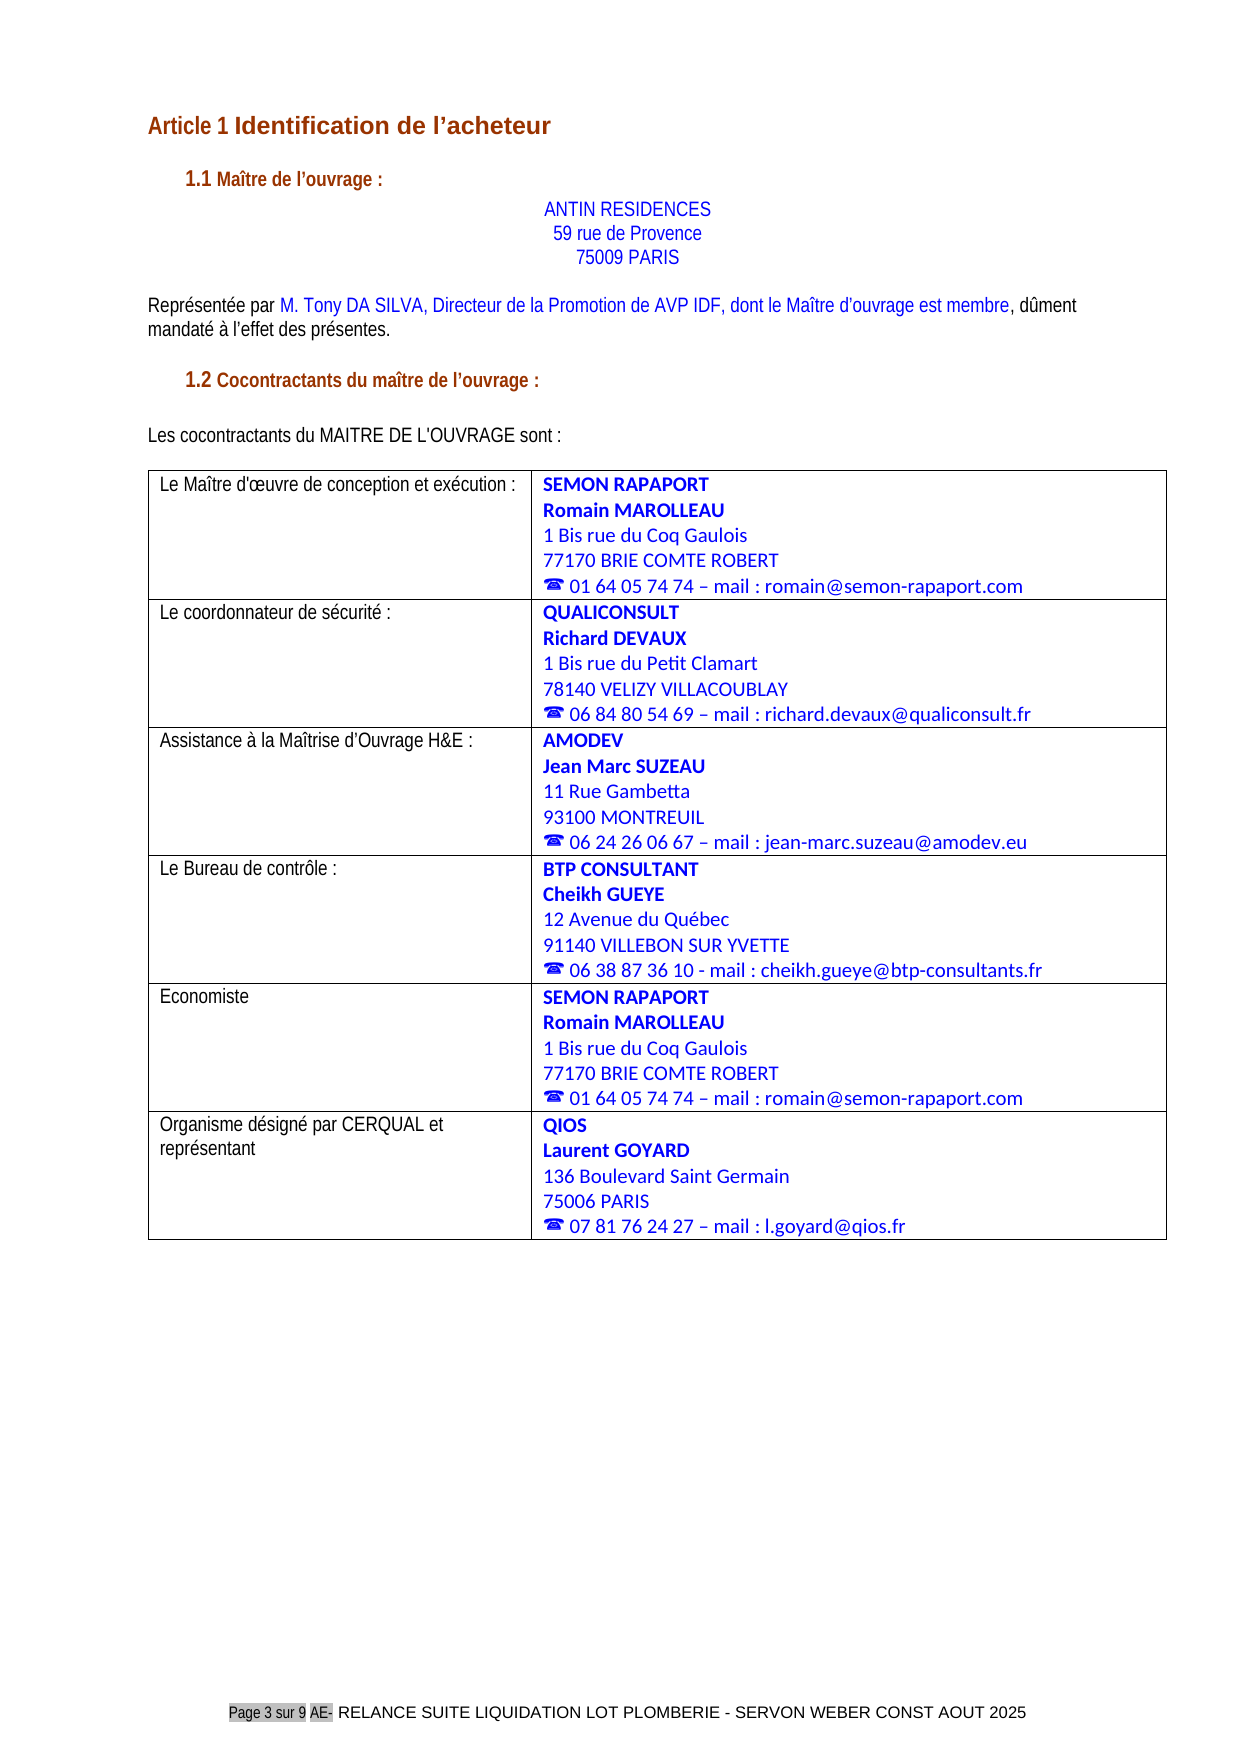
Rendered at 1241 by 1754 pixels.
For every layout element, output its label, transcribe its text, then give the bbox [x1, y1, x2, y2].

table_cell SEMON RAPAPORT Romain MAROLLEAU 1 Bis rue du Coq Gaulois 77170 BRIE COMTE ROBERT 01 64 05 74 74 – mail : romain@semon-rapaport.com [532, 984, 1166, 1111]
subtitle Cocontractants du maître de l’ouvrage : [185, 366, 1107, 392]
table_header SEMON RAPAPORT Romain MAROLLEAU 1 Bis rue du Coq Gaulois 77170 BRIE COMTE ROBERT 01 64 05 74 74 – mail : romain@semon-rapaport.com [532, 471, 1166, 598]
text Représentée par M. Tony DA SILVA, Directeur de la Promotion de AVP IDF, dont le Maître d’ouvrage est membre, dûment mandaté à l’effet des présentes. [148, 293, 1107, 341]
table_cell QUALICONSULT Richard DEVAUX 1 Bis rue du Petit Clamart 78140 VELIZY VILLACOUBLAY 06 84 80 54 69 – mail : richard.devaux@qualiconsult.fr [532, 600, 1166, 727]
subtitle Identification de l’acheteur [148, 111, 1107, 139]
table_cell Le Bureau de contrôle : [149, 856, 531, 983]
text 75009 PARIS [148, 245, 1107, 269]
text 59 rue de Provence [148, 221, 1107, 245]
table_cell Le coordonnateur de sécurité : [149, 600, 531, 727]
table_cell Assistance à la Maîtrise d’Ouvrage H&E : [149, 728, 531, 855]
table_cell Economiste [149, 984, 531, 1111]
text ANTIN RESIDENCES [148, 197, 1107, 221]
text Les cocontractants du MAITRE DE L'OUVRAGE sont : [148, 422, 1107, 446]
table_cell Organisme désigné par CERQUAL et représentant [149, 1112, 531, 1239]
table_cell QIOS Laurent GOYARD 136 Boulevard Saint Germain 75006 PARIS 07 81 76 24 27 – mail : l.goyard@qios.fr [532, 1112, 1166, 1239]
subtitle Maître de l’ouvrage : [185, 164, 1107, 191]
table_cell AMODEV Jean Marc SUZEAU 11 Rue Gambetta 93100 MONTREUIL 06 24 26 06 67 – mail : jean-marc.suzeau@amodev.eu [532, 728, 1166, 855]
table_cell BTP CONSULTANT Cheikh GUEYE 12 Avenue du Québec 91140 VILLEBON SUR YVETTE 06 38 87 36 10 - mail : cheikh.gueye@btp-consultants.fr [532, 856, 1166, 983]
table_header Le Maître d'œuvre de conception et exécution : [149, 471, 531, 598]
